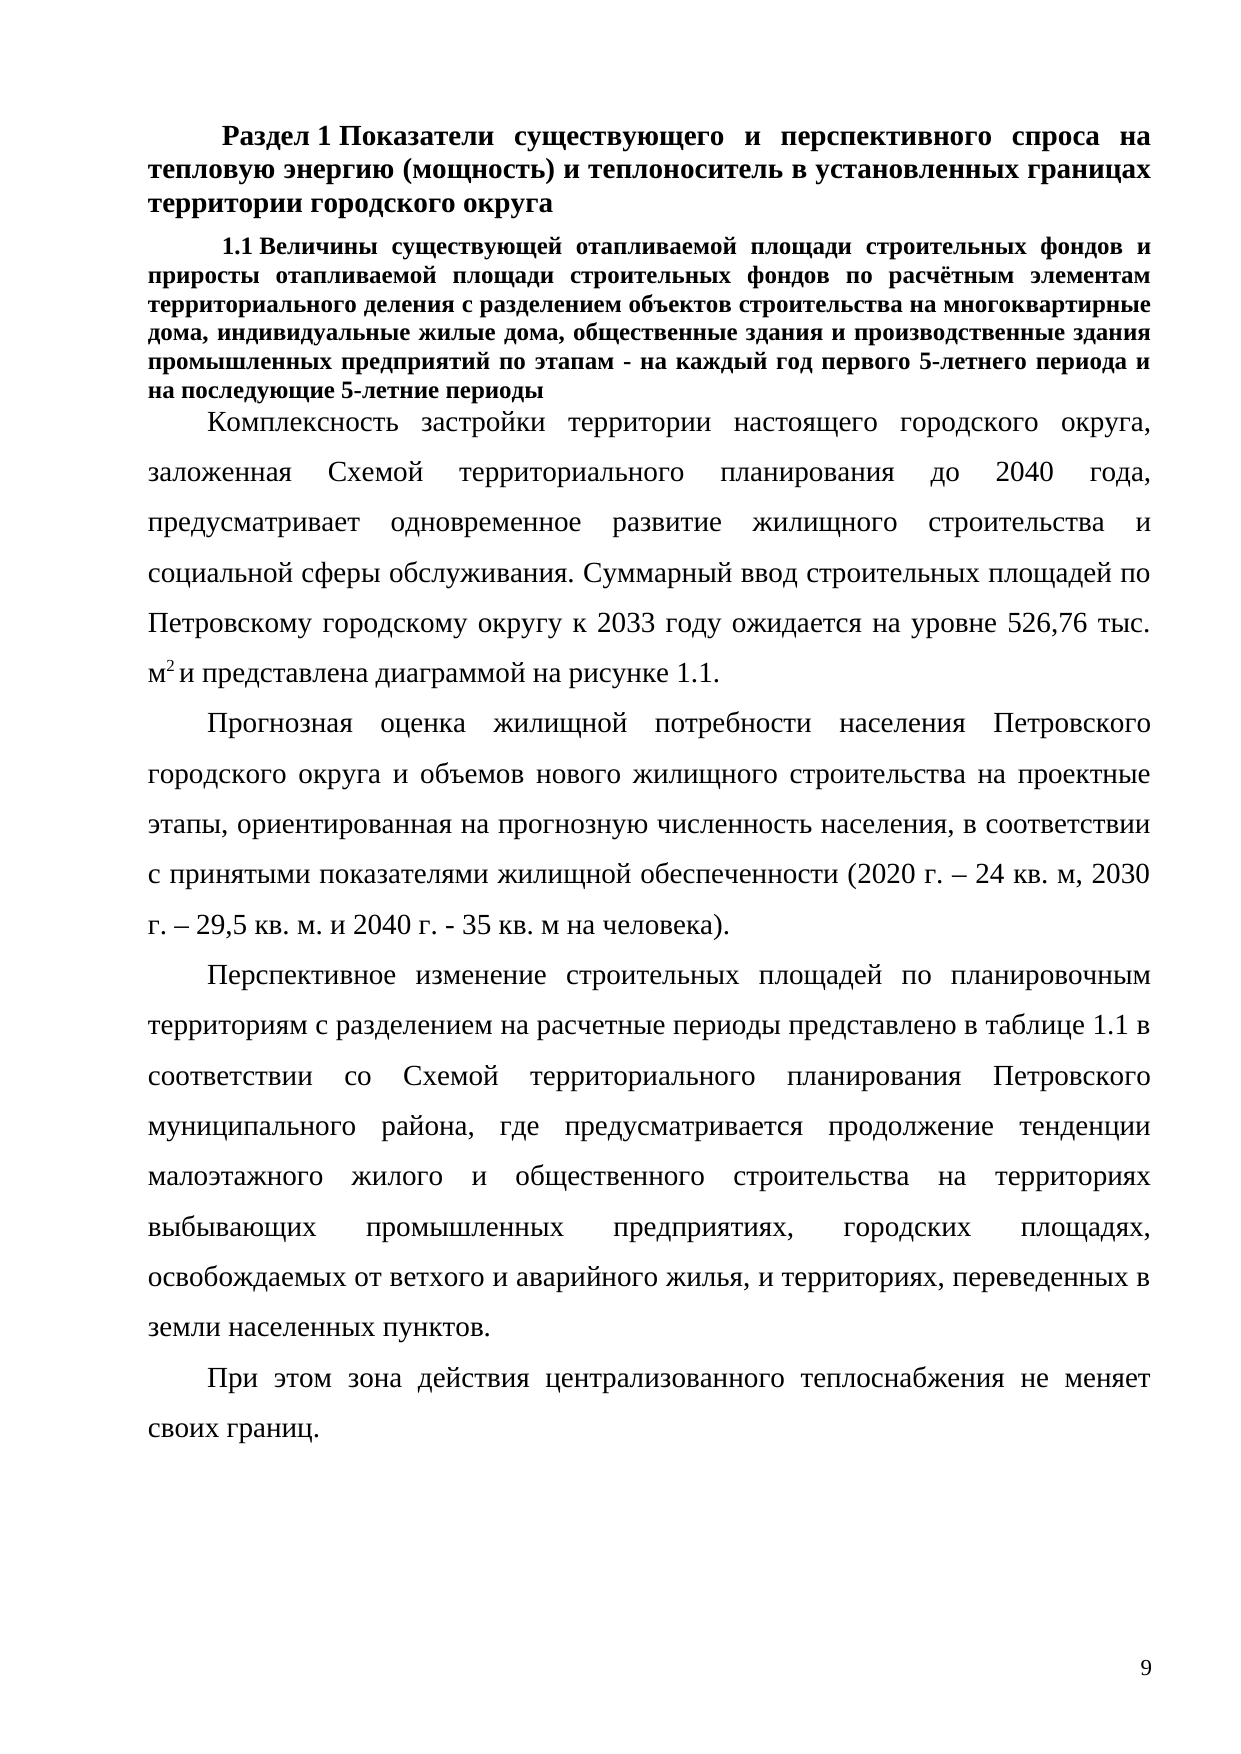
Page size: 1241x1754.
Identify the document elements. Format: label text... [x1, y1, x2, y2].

subtitle Показатели существующего и перспективного спроса на тепловую энергию (мощность) и теплоноситель в установленных границах территории городского округа [148, 118, 1152, 219]
text При этом зона действия централизованного теплоснабжения не меняет своих границ. [148, 1360, 1152, 1443]
text Прогнозная оценка жилищной потребности населения Петровского городского округа и объемов нового жилищного строительства на проектные этапы, ориентированная на прогнозную численность населения, в соответствии с принятыми показателями жилищной обеспеченности (2020 г. – 24 кв. м, 2030 г. – 29,5 кв. м. и 2040 г. - 35 кв. м на человека). [148, 706, 1152, 940]
text Комплексность застройки территории настоящего городского округа, заложенная Схемой территориального планирования до 2040 года, предусматривает одновременное развитие жилищного строительства и социальной сферы обслуживания. Суммарный ввод строительных площадей по Петровскому городскому округу к 2033 году ожидается на уровне 526,76 тыс. м2 и представлена диаграммой на рисунке 1.1. [148, 404, 1152, 689]
text Перспективное изменение строительных площадей по планировочным территориям с разделением на расчетные периоды представлено в таблице 1.1 в соответствии со Схемой территориального планирования Петровского муниципального района, где предусматривается продолжение тенденции малоэтажного жилого и общественного строительства на территориях выбывающих промышленных предприятиях, городских площадях, освобождаемых от ветхого и аварийного жилья, и территориях, переведенных в земли населенных пунктов. [148, 957, 1152, 1343]
subtitle Величины существующей отапливаемой площади строительных фондов и приросты отапливаемой площади строительных фондов по расчётным элементам территориального деления с разделением объектов строительства на многоквартирные дома, индивидуальные жилые дома, общественные здания и производственные здания промышленных предприятий по этапам - на каждый год первого 5-летнего периода и на последующие 5-летние периоды [148, 231, 1152, 404]
